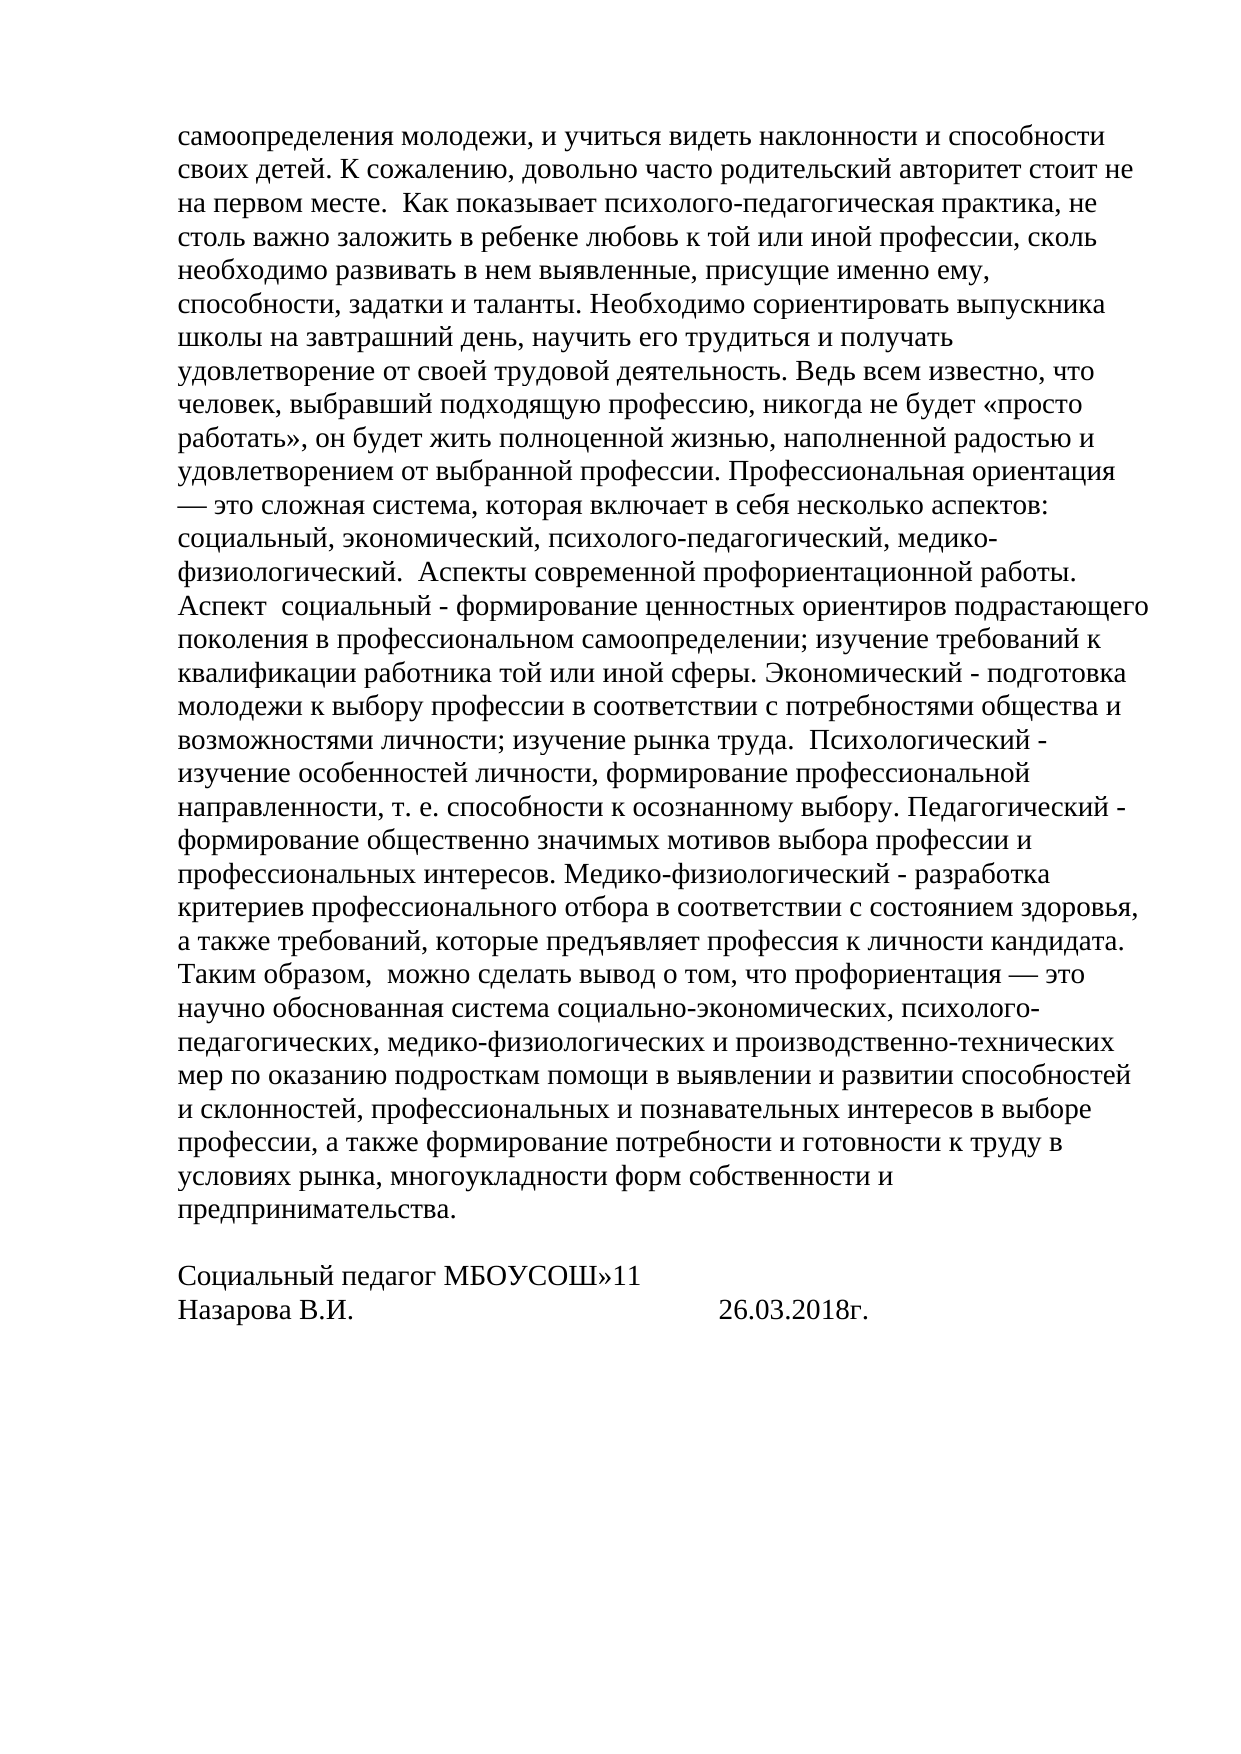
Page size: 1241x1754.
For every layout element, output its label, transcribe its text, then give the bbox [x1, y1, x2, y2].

text Социальный педагог МБОУСОШ»11 Назарова В.И. 26.03.2018г. [177, 1225, 1152, 1326]
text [177, 118, 1152, 1225]
